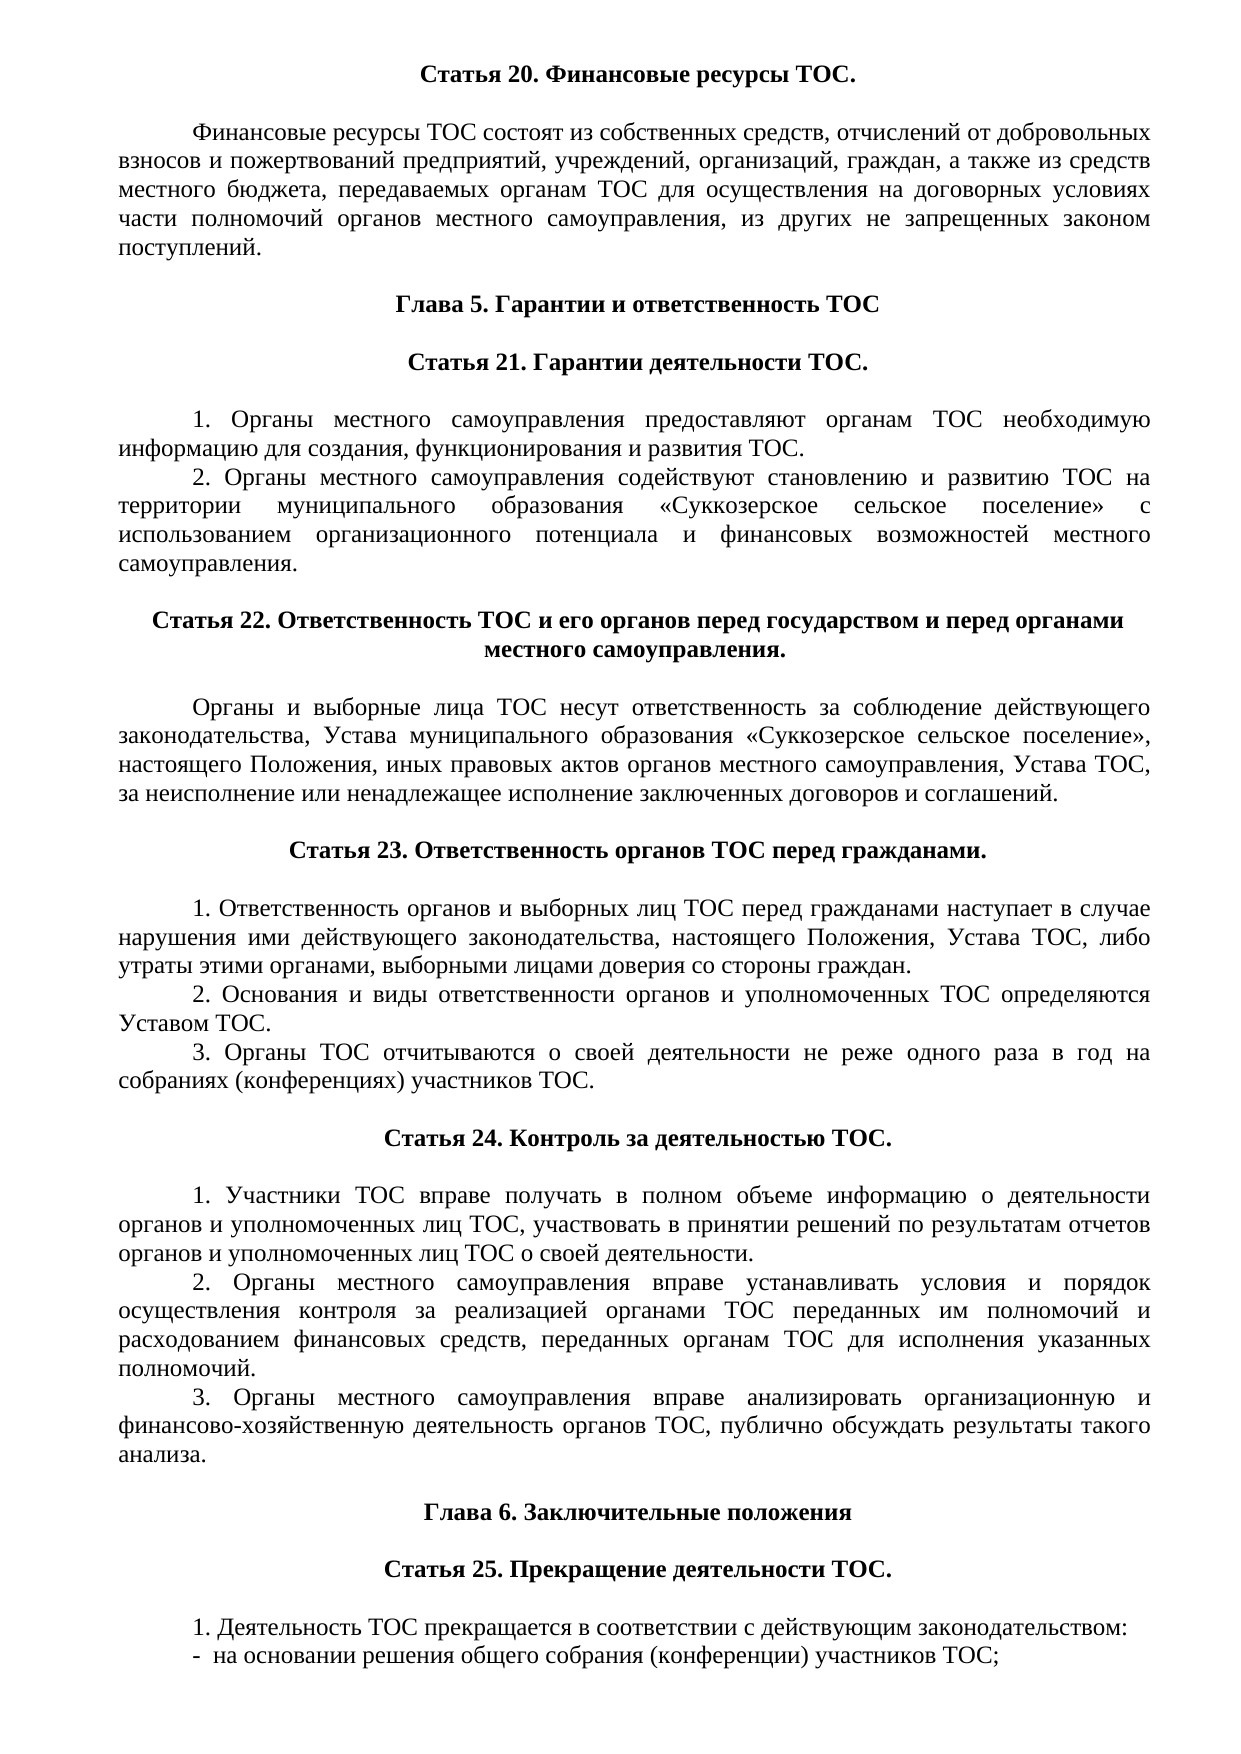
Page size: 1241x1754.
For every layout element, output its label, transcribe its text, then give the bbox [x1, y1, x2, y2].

text 2. Органы местного самоуправления содействуют становлению и развитию ТОС на территории муниципального образования «Суккозерское сельское поселение» с использованием организационного потенциала и финансовых возможностей местного самоуправления. [118, 462, 1152, 577]
text Глава 5. Гарантии и ответственность ТОС [118, 289, 1152, 318]
text 1. Ответственность органов и выборных лиц ТОС перед гражданами наступает в случае нарушения ими действующего законодательства, настоящего Положения, Устава ТОС, либо утраты этими органами, выборными лицами доверия со стороны граждан. [118, 893, 1152, 979]
text Статья 20. Финансовые ресурсы ТОС. [118, 59, 1152, 88]
text Финансовые ресурсы ТОС состоят из собственных средств, отчислений от добровольных взносов и пожертвований предприятий, учреждений, организаций, граждан, а также из средств местного бюджета, передаваемых органам ТОС для осуществления на договорных условиях части полномочий органов местного самоуправления, из других не запрещенных законом поступлений. [118, 117, 1152, 260]
text 1. Органы местного самоуправления предоставляют органам ТОС необходимую информацию для создания, функционирования и развития ТОС. [118, 404, 1152, 462]
text Статья 22. Ответственность ТОС и его органов перед государством и перед органами местного самоуправления. [118, 605, 1152, 663]
text 2. Органы местного самоуправления вправе устанавливать условия и порядок осуществления контроля за реализацией органами ТОС переданных им полномочий и расходованием финансовых средств, переданных органам ТОС для исполнения указанных полномочий. [118, 1267, 1152, 1382]
text 3. Органы ТОС отчитываются о своей деятельности не реже одного раза в год на собраниях (конференциях) участников ТОС. [118, 1037, 1152, 1094]
text 1. Участники ТОС вправе получать в полном объеме информацию о деятельности органов и уполномоченных лиц ТОС, участвовать в принятии решений по результатам отчетов органов и уполномоченных лиц ТОС о своей деятельности. [118, 1180, 1152, 1267]
text Органы и выборные лица ТОС несут ответственность за соблюдение действующего законодательства, Устава муниципального образования «Суккозерское сельское поселение», настоящего Положения, иных правовых актов органов местного самоуправления, Устава ТОС, за неисполнение или ненадлежащее исполнение заключенных договоров и соглашений. [118, 692, 1152, 807]
text Статья 21. Гарантии деятельности ТОС. [118, 347, 1152, 375]
text - на основании решения общего собрания (конференции) участников ТОС; [118, 1640, 1152, 1669]
text Статья 23. Ответственность органов ТОС перед гражданами. [118, 835, 1152, 864]
text Глава 6. Заключительные положения [118, 1497, 1152, 1525]
text 2. Основания и виды ответственности органов и уполномоченных ТОС определяются Уставом ТОС. [118, 979, 1152, 1037]
text Статья 24. Контроль за деятельностью ТОС. [118, 1123, 1152, 1152]
text 1. Деятельность ТОС прекращается в соответствии с действующим законодательством: [118, 1612, 1152, 1640]
text Статья 25. Прекращение деятельности ТОС. [118, 1554, 1152, 1583]
text 3. Органы местного самоуправления вправе анализировать организационную и финансово-хозяйственную деятельность органов ТОС, публично обсуждать результаты такого анализа. [118, 1382, 1152, 1468]
